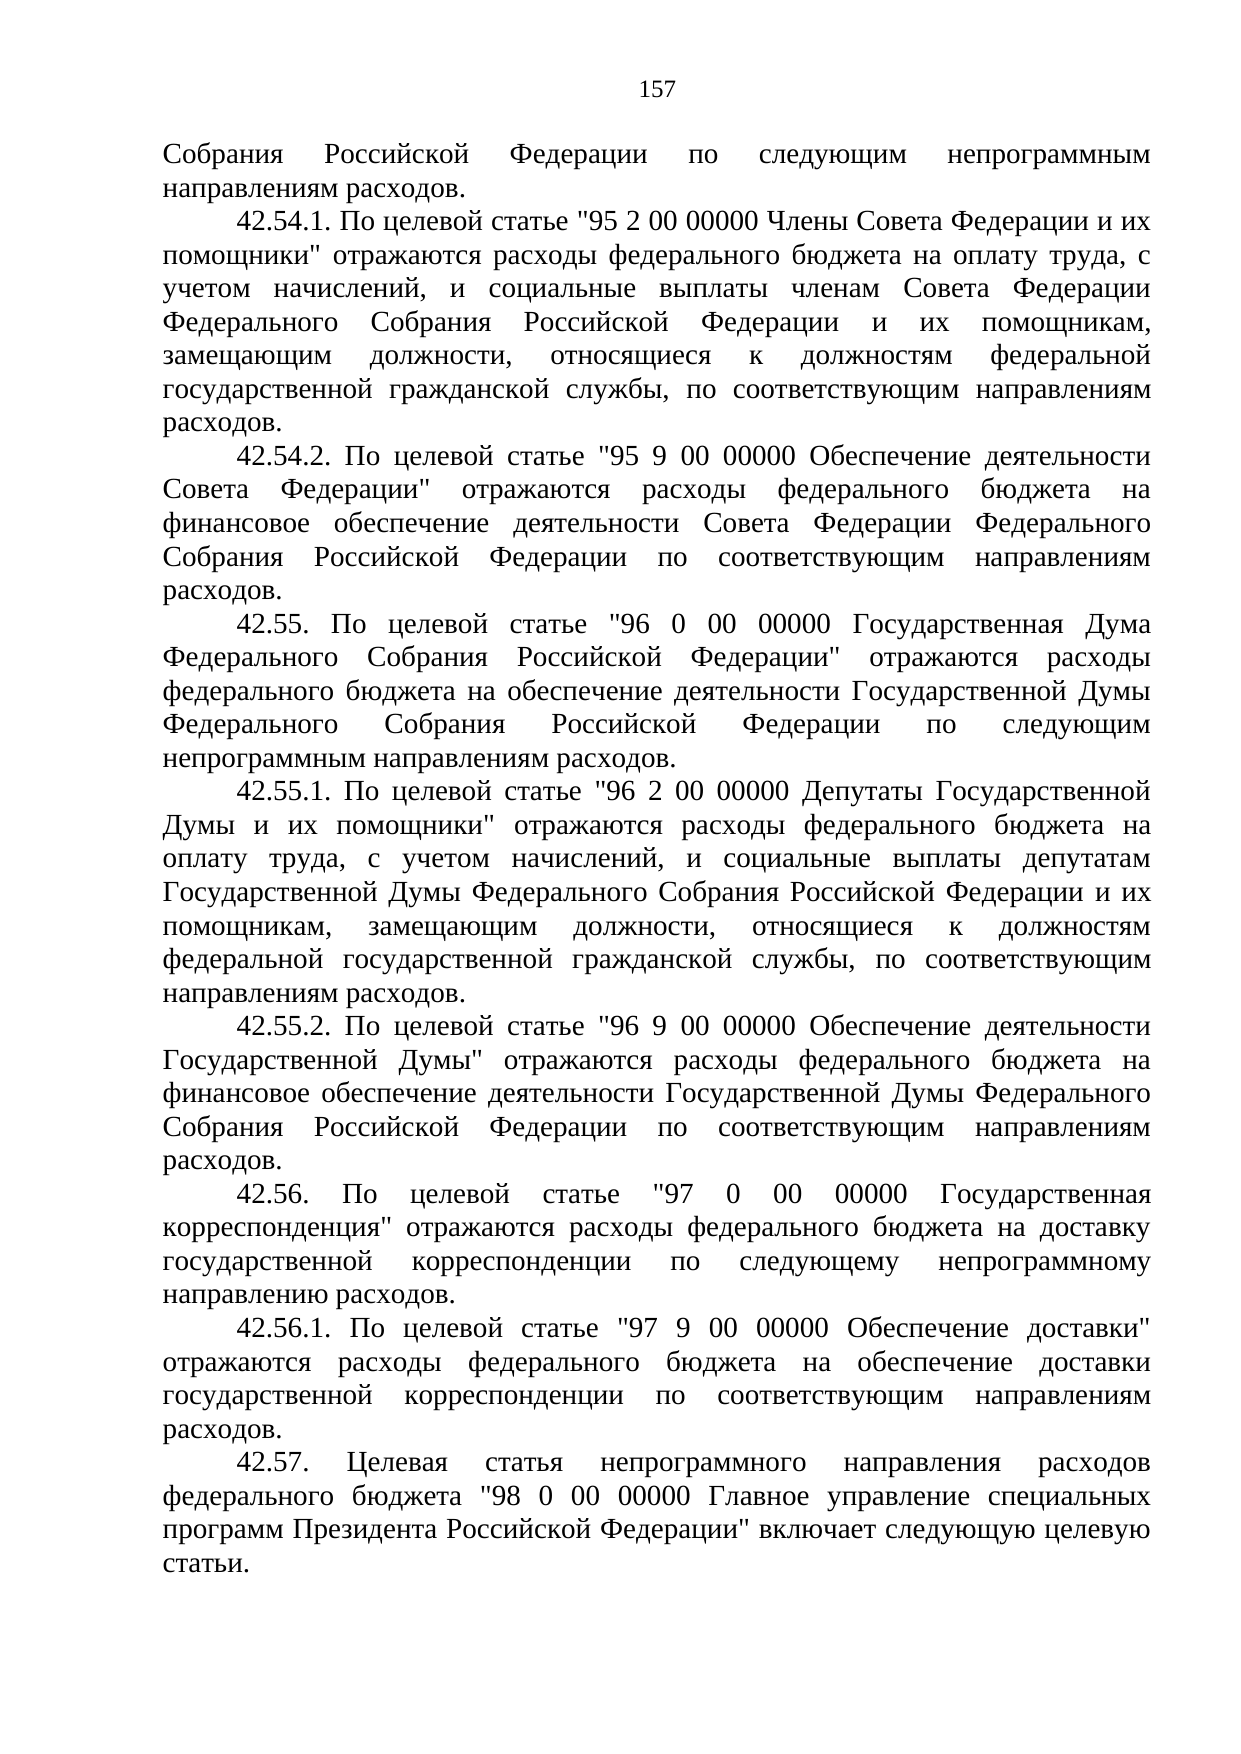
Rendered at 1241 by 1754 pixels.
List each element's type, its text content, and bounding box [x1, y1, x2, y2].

text 42.56. По целевой статье "97 0 00 00000 Государственная корреспонденция" отражаются расходы федерального бюджета на доставку государственной корреспонденции по следующему непрограммному направлению расходов. [162, 1176, 1152, 1310]
text 42.55. По целевой статье "96 0 00 00000 Государственная Дума Федерального Собрания Российской Федерации" отражаются расходы федерального бюджета на обеспечение деятельности Государственной Думы Федерального Собрания Российской Федерации по следующим непрограммным направлениям расходов. [162, 606, 1152, 773]
text 42.55.2. По целевой статье "96 9 00 00000 Обеспечение деятельности Государственной Думы" отражаются расходы федерального бюджета на финансовое обеспечение деятельности Государственной Думы Федерального Собрания Российской Федерации по соответствующим направлениям расходов. [162, 1008, 1152, 1176]
text 42.56.1. По целевой статье "97 9 00 00000 Обеспечение доставки" отражаются расходы федерального бюджета на обеспечение доставки государственной корреспонденции по соответствующим направлениям расходов. [162, 1310, 1152, 1444]
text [162, 136, 1152, 203]
text 42.54.1. По целевой статье "95 2 00 00000 Члены Совета Федерации и их помощники" отражаются расходы федерального бюджета на оплату труда, с учетом начислений, и социальные выплаты членам Совета Федерации Федерального Собрания Российской Федерации и их помощникам, замещающим должности, относящиеся к должностям федеральной государственной гражданской службы, по соответствующим направлениям расходов. [162, 203, 1152, 438]
text 42.55.1. По целевой статье "96 2 00 00000 Депутаты Государственной Думы и их помощники" отражаются расходы федерального бюджета на оплату труда, с учетом начислений, и социальные выплаты депутатам Государственной Думы Федерального Собрания Российской Федерации и их помощникам, замещающим должности, относящиеся к должностям федеральной государственной гражданской службы, по соответствующим направлениям расходов. [162, 773, 1152, 1008]
text 42.57. Целевая статья непрограммного направления расходов федерального бюджета "98 0 00 00000 Главное управление специальных программ Президента Российской Федерации" включает следующую целевую статьи. [162, 1444, 1152, 1578]
text 42.54.2. По целевой статье "95 9 00 00000 Обеспечение деятельности Совета Федерации" отражаются расходы федерального бюджета на финансовое обеспечение деятельности Совета Федерации Федерального Собрания Российской Федерации по соответствующим направлениям расходов. [162, 438, 1152, 606]
